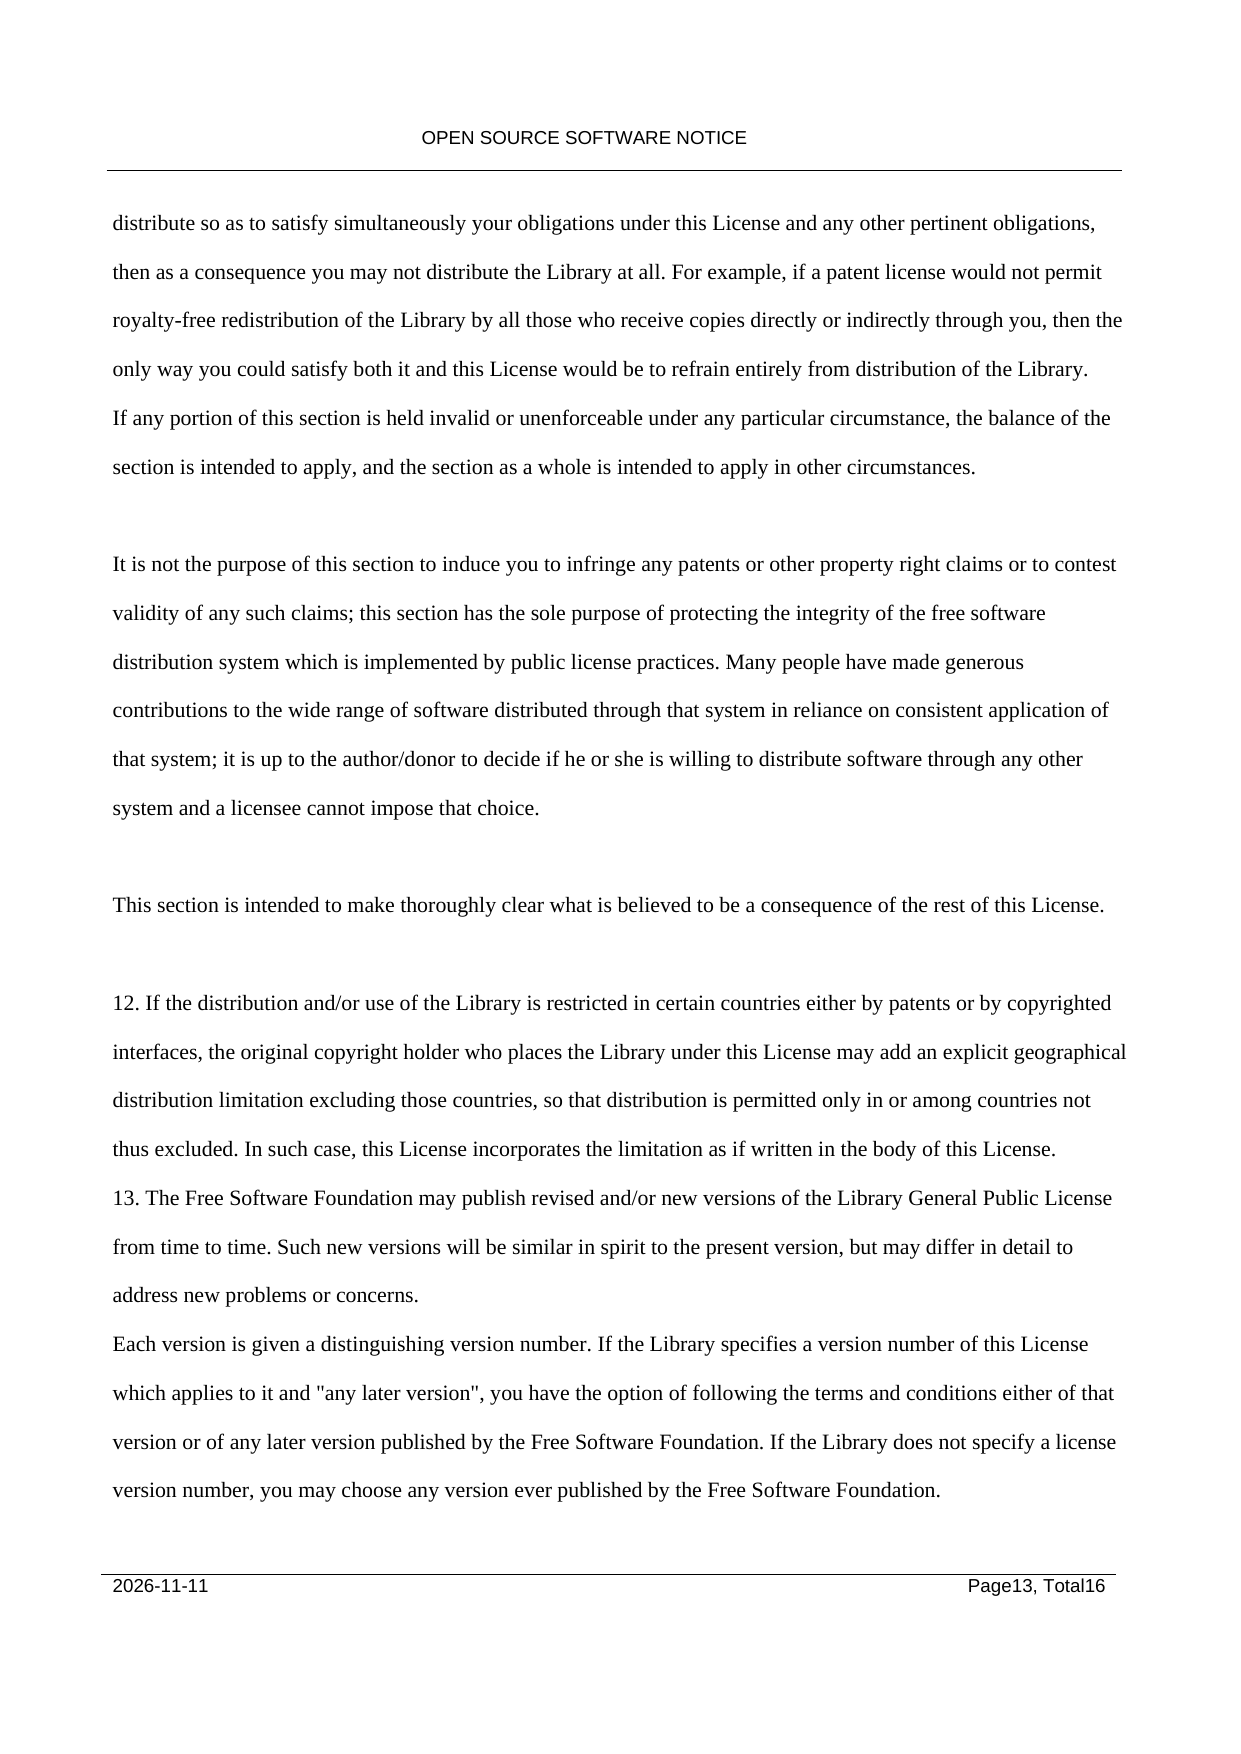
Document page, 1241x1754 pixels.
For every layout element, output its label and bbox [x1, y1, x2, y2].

text [112, 206, 1128, 1506]
